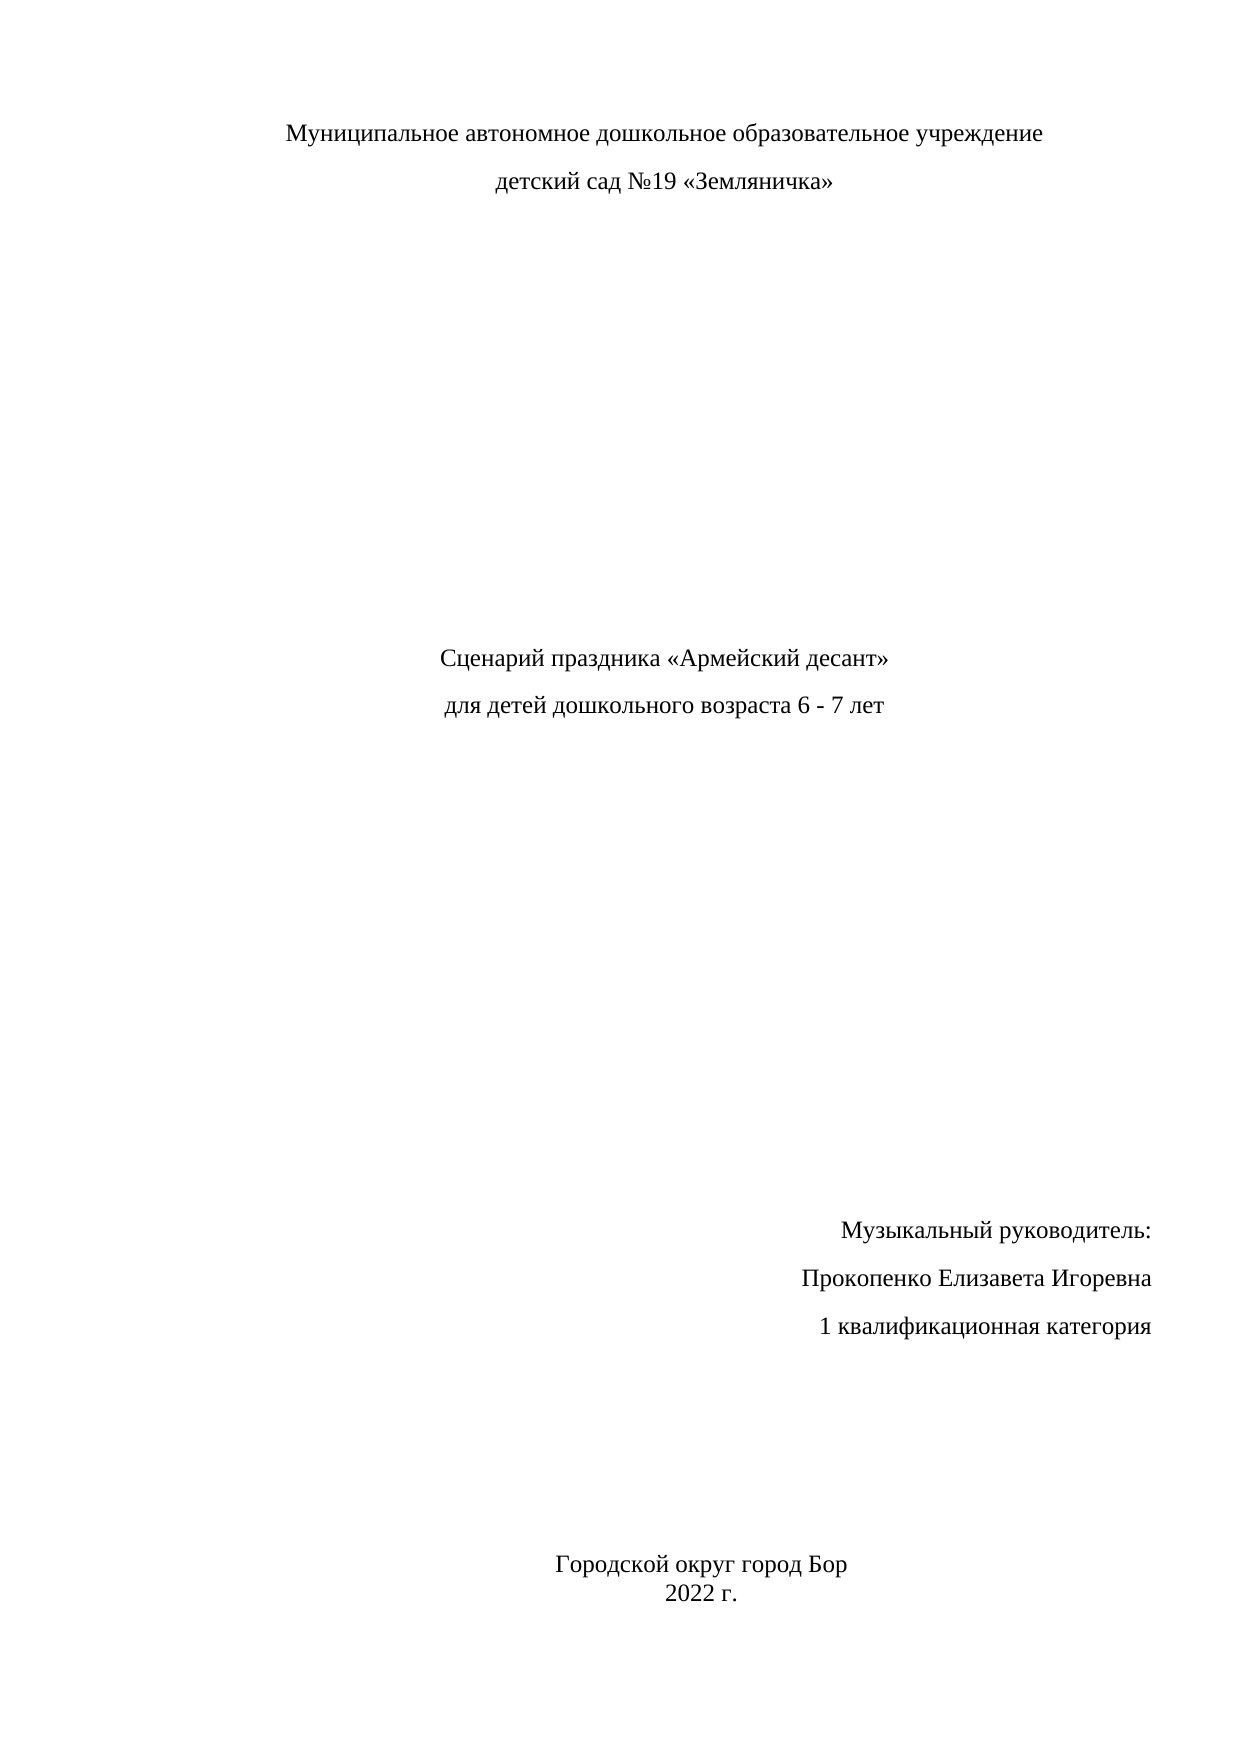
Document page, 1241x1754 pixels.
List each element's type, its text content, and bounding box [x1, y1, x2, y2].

text Прокопенко Елизавета Игоревна [177, 1263, 1152, 1292]
text Музыкальный руководитель: [177, 1215, 1152, 1244]
text для детей дошкольного возраста 6 - 7 лет [177, 691, 1152, 719]
text Городской округ город Бор [177, 1549, 1152, 1578]
text Муниципальное автономное дошкольное образовательное учреждение [177, 118, 1152, 147]
text 1 квалификационная категория [177, 1311, 1152, 1339]
text детский сад №19 «Земляничка» [177, 166, 1152, 194]
text 2022 г. [177, 1578, 1152, 1607]
text Сценарий праздника «Армейский десант» [177, 643, 1152, 672]
